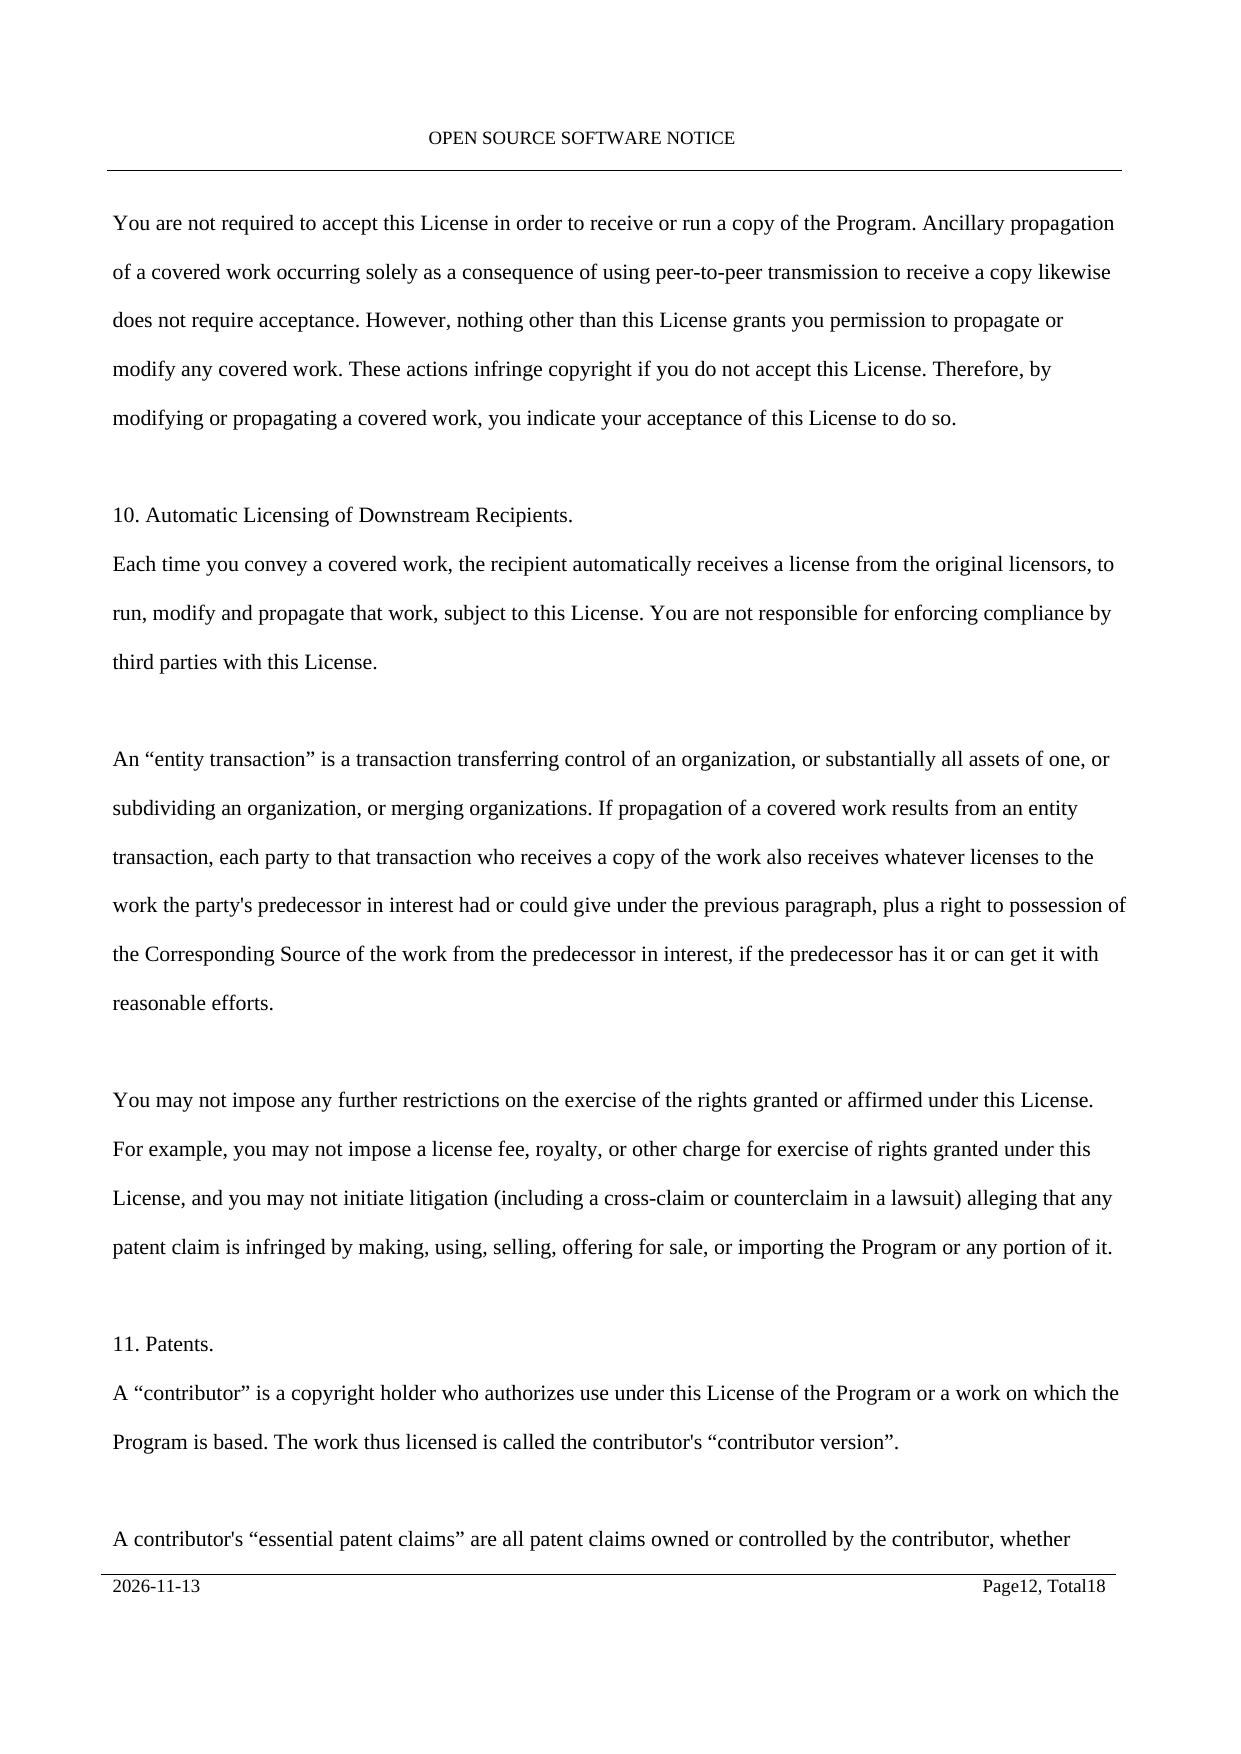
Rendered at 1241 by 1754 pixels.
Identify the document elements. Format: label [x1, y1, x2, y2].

text [112, 206, 1128, 1555]
